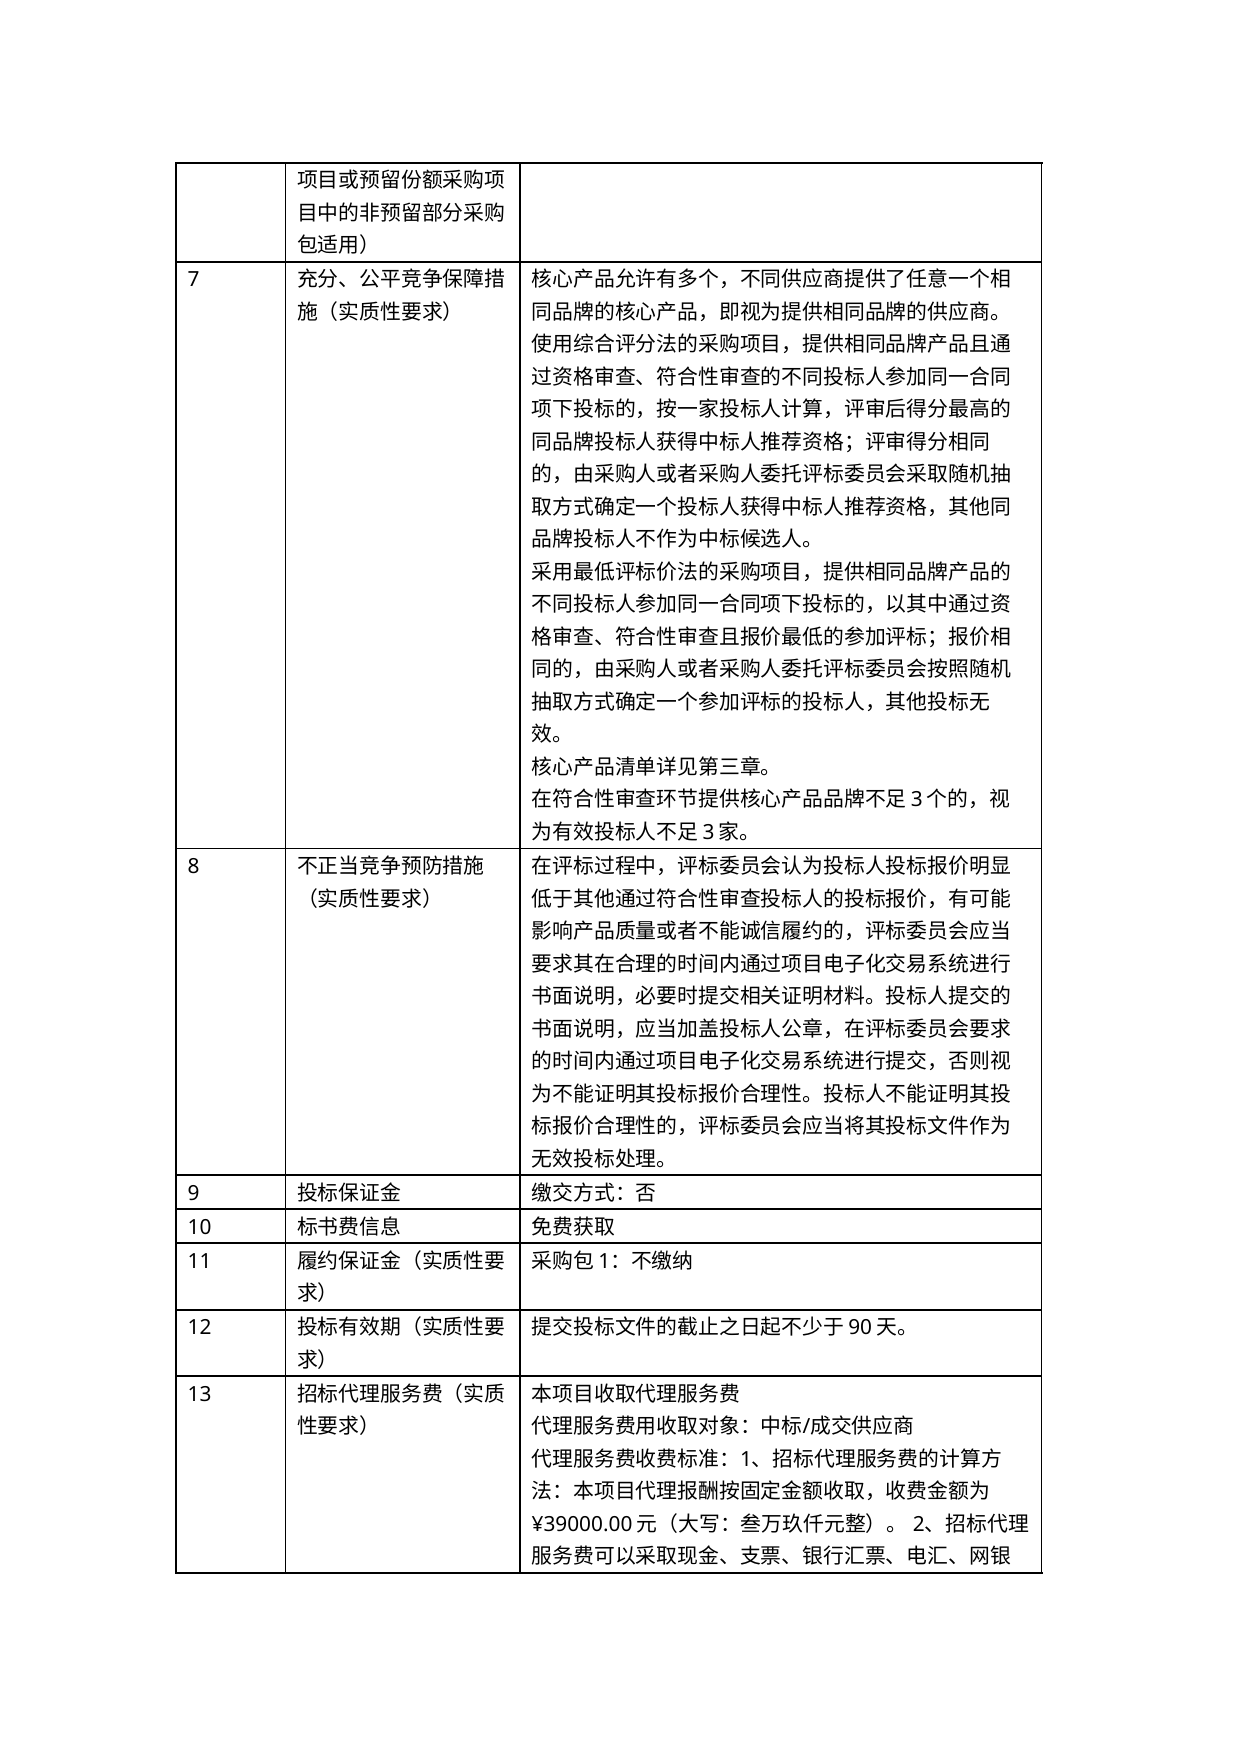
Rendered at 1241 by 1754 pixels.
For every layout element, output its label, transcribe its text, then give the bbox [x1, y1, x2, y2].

table_cell 招标代理服务费（实质性要求） [286, 1377, 519, 1572]
table_cell 在评标过程中，评标委员会认为投标人投标报价明显低于其他通过符合性审查投标人的投标报价，有可能影响产品质量或者不能诚信履约的，评标委员会应当要求其在合理的时间内通过项目电子化交易系统进行书面说明，必要时提交相关证明材料。投标人提交的书面说明，应当加盖投标人公章，在评标委员会要求的时间内通过项目电子化交易系统进行提交，否则视为不能证明其投标报价合理性。投标人不能证明其投标报价合理性的，评标委员会应当将其投标文件作为无效投标处理。 [521, 849, 1041, 1174]
table_cell 7 [177, 263, 285, 848]
table_cell 采购包1：不缴纳 [521, 1244, 1041, 1309]
table_cell 免费获取 [521, 1210, 1041, 1242]
table_cell 11 [177, 1244, 285, 1309]
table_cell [521, 164, 1041, 261]
table_cell 6 [177, 164, 285, 261]
table_cell 13 [177, 1377, 285, 1572]
table_cell 不正当竞争预防措施（实质性要求） [286, 849, 519, 1174]
table_cell 缴交方式：否 [521, 1176, 1041, 1208]
table_cell 提交投标文件的截止之日起不少于90天。 [521, 1311, 1041, 1375]
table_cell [286, 164, 519, 261]
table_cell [521, 1377, 1041, 1572]
table_cell 充分、公平竞争保障措施（实质性要求） [286, 263, 519, 848]
table_cell 8 [177, 849, 285, 1174]
table_cell 9 [177, 1176, 285, 1208]
table_cell 投标保证金 [286, 1176, 519, 1208]
table_cell 履约保证金（实质性要求） [286, 1244, 519, 1309]
table_cell 12 [177, 1311, 285, 1375]
table_cell 投标有效期（实质性要求） [286, 1311, 519, 1375]
table_cell 核心产品允许有多个，不同供应商提供了任意一个相同品牌的核心产品，即视为提供相同品牌的供应商。 使用综合评分法的采购项目，提供相同品牌产品且通过资格审查、符合性审查的不同投标人参加同一合同项下投标的，按一家投标人计算，评审后得分最高的同品牌投标人获得中标人推荐资格；评审得分相同的，由采购人或者采购人委托评标委员会采取随机抽取方式确定一个投标人获得中标人推荐资格，其他同品牌投标人不作为中标候选人。 采用最低评标价法的采购项目，提供相同品牌产品的不同投标人参加同一合同项下投标的，以其中通过资格审查、符合性审查且报价最低的参加评标；报价相同的，由采购人或者采购人委托评标委员会按照随机抽取方式确定一个参加评标的投标人，其他投标无效。 核心产品清单详见第三章。 在符合性审查环节提供核心产品品牌不足3个的，视为有效投标人不足3家。 [521, 263, 1041, 848]
table_cell 10 [177, 1210, 285, 1242]
table_cell 标书费信息 [286, 1210, 519, 1242]
